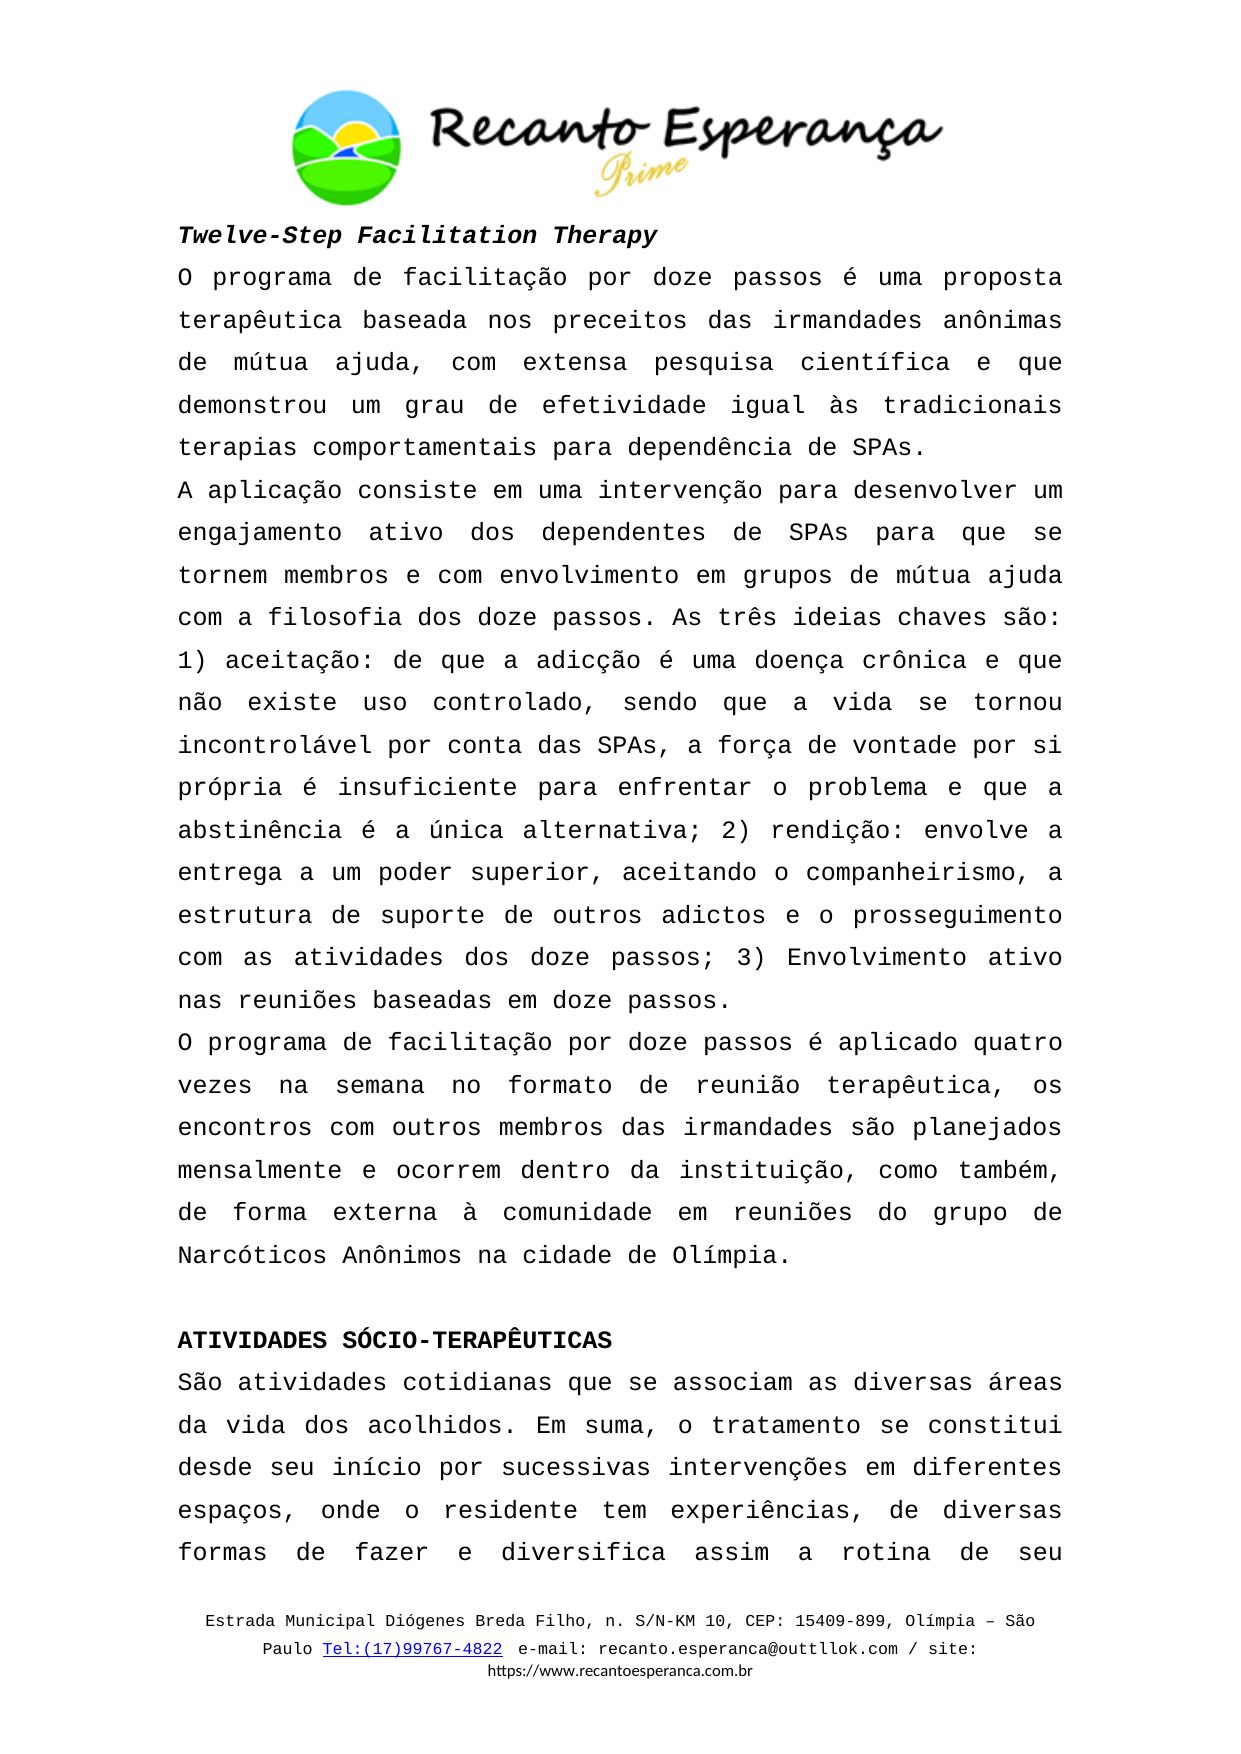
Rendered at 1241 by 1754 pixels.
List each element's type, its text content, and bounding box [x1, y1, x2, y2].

text O programa de facilitação por doze passos é aplicado quatro vezes na semana no formato de reunião terapêutica, os encontros com outros membros das irmandades são planejados mensalmente e ocorrem dentro da instituição, como também, de forma externa à comunidade em reuniões do grupo de Narcóticos Anônimos na cidade de Olímpia. [177, 1030, 1063, 1271]
text ATIVIDADES SÓCIO-TERAPÊUTICAS [177, 1327, 1063, 1356]
text A aplicação consiste em uma intervenção para desenvolver um engajamento ativo dos dependentes de SPAs para que se tornem membros e com envolvimento em grupos de mútua ajuda com a filosofia dos doze passos. As três ideias chaves são: 1) aceitação: de que a adicção é uma doença crônica e que não existe uso controlado, sendo que a vida se tornou incontrolável por conta das SPAs, a força de vontade por si própria é insuficiente para enfrentar o problema e que a abstinência é a única alternativa; 2) rendição: envolve a entrega a um poder superior, aceitando o companheirismo, a estrutura de suporte de outros adictos e o prosseguimento com as atividades dos doze passos; 3) Envolvimento ativo nas reuniões baseadas em doze passos. [177, 477, 1063, 1016]
text O programa de facilitação por doze passos é uma proposta terapêutica baseada nos preceitos das irmandades anônimas de mútua ajuda, com extensa pesquisa científica e que demonstrou um grau de efetividade igual às tradicionais terapias comportamentais para dependência de SPAs. [177, 265, 1063, 463]
picture [276, 73, 964, 223]
text Twelve-Step Facilitation Therapy [177, 222, 1063, 251]
